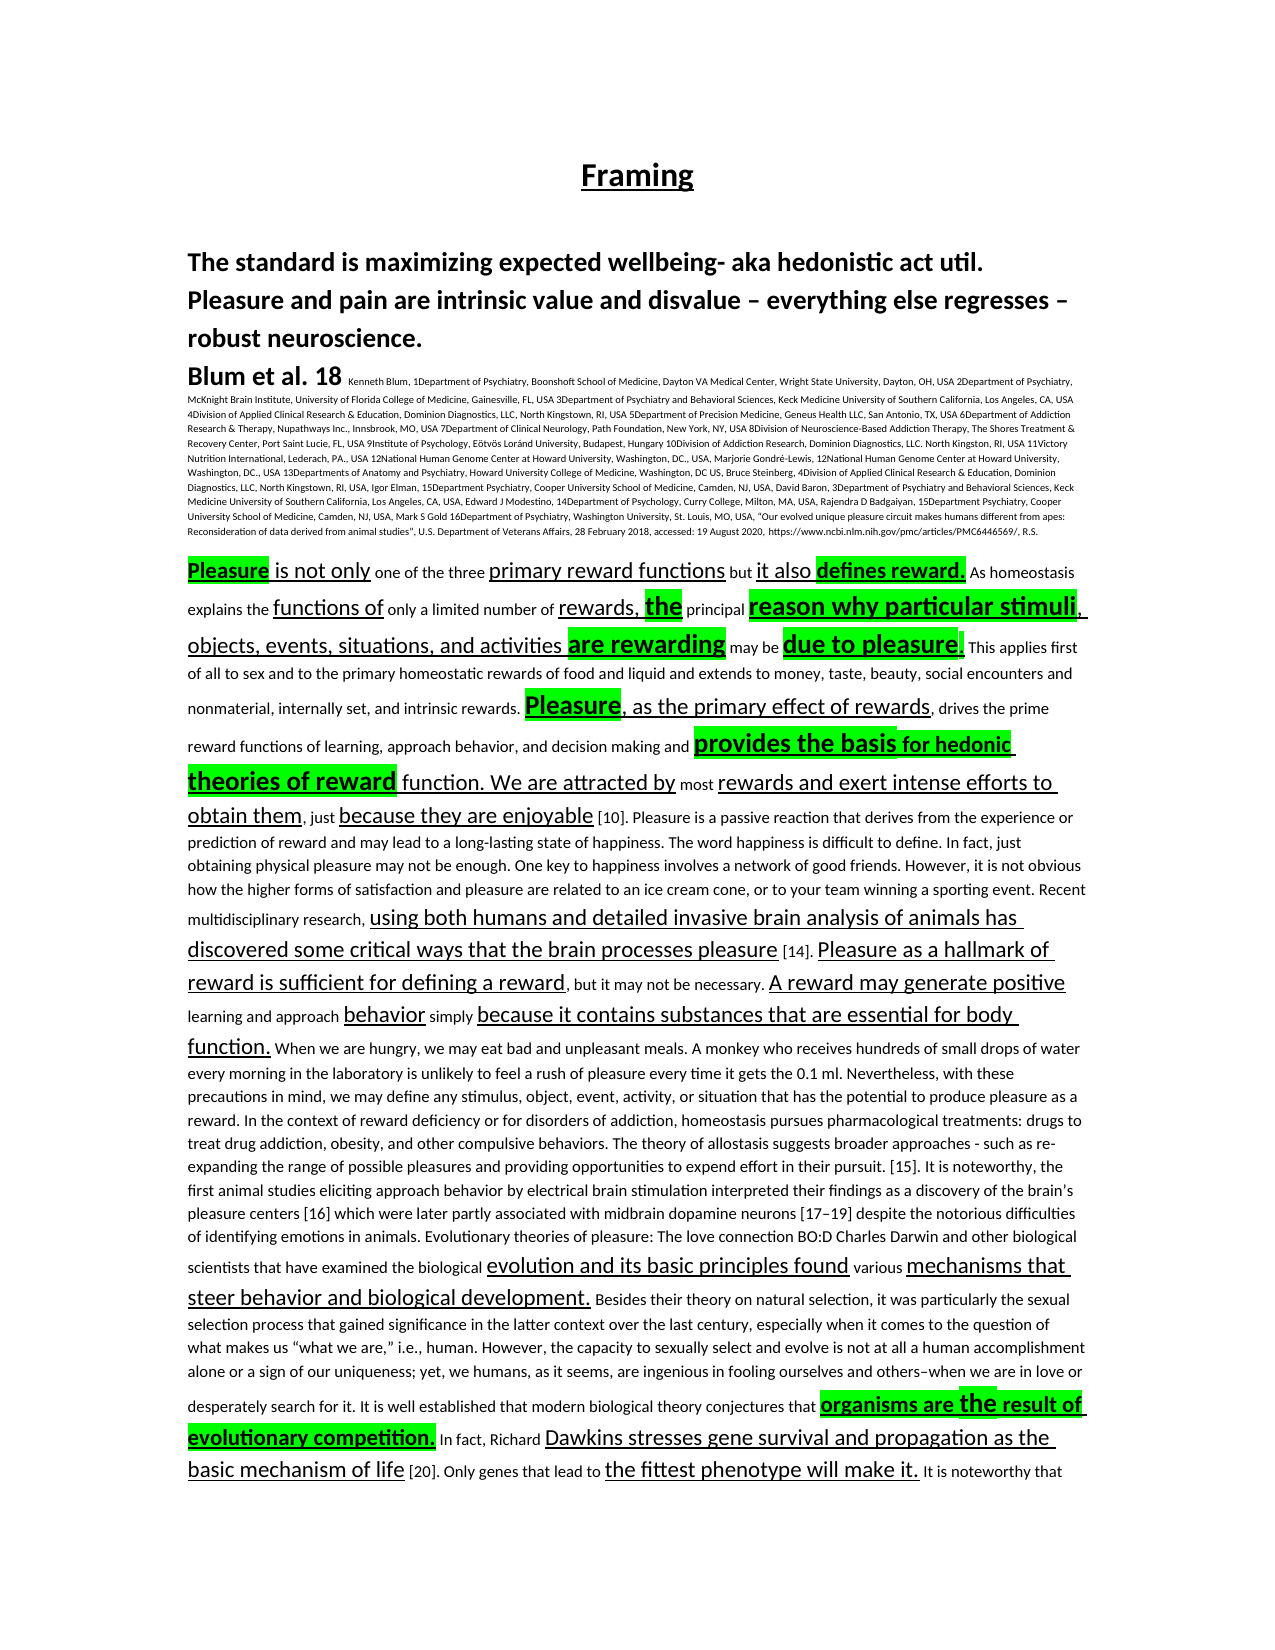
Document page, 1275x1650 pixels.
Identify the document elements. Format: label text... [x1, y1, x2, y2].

text Blum et al. 18 Kenneth Blum, 1Department of Psychiatry, Boonshoft School of Medicine, Dayton VA Medical Center, Wright State University, Dayton, OH, USA 2Department of Psychiatry, McKnight Brain Institute, University of Florida College of Medicine, Gainesville, FL, USA 3Department of Psychiatry and Behavioral Sciences, Keck Medicine University of Southern California, Los Angeles, CA, USA 4Division of Applied Clinical Research & Education, Dominion Diagnostics, LLC, North Kingstown, RI, USA 5Department of Precision Medicine, Geneus Health LLC, San Antonio, TX, USA 6Department of Addiction Research & Therapy, Nupathways Inc., Innsbrook, MO, USA 7Department of Clinical Neurology, Path Foundation, New York, NY, USA 8Division of Neuroscience-Based Addiction Therapy, The Shores Treatment & Recovery Center, Port Saint Lucie, FL, USA 9Institute of Psychology, Eötvös Loránd University, Budapest, Hungary 10Division of Addiction Research, Dominion Diagnostics, LLC. North Kingston, RI, USA 11Victory Nutrition International, Lederach, PA., USA 12National Human Genome Center at Howard University, Washington, DC., USA, Marjorie Gondré-Lewis, 12National Human Genome Center at Howard University, Washington, DC., USA 13Departments of Anatomy and Psychiatry, Howard University College of Medicine, Washington, DC US, Bruce Steinberg, 4Division of Applied Clinical Research & Education, Dominion Diagnostics, LLC, North Kingstown, RI, USA, Igor Elman, 15Department Psychiatry, Cooper University School of Medicine, Camden, NJ, USA, David Baron, 3Department of Psychiatry and Behavioral Sciences, Keck Medicine University of Southern California, Los Angeles, CA, USA, Edward J Modestino, 14Department of Psychology, Curry College, Milton, MA, USA, Rajendra D Badgaiyan, 15Department Psychiatry, Cooper University School of Medicine, Camden, NJ, USA, Mark S Gold 16Department of Psychiatry, Washington University, St. Louis, MO, USA, “Our evolved unique pleasure circuit makes humans different from apes: Reconsideration of data derived from animal studies”, U.S. Department of Veterans Affairs, 28 February 2018, accessed: 19 August 2020, https://www.ncbi.nlm.nih.gov/pmc/articles/PMC6446569/, R.S. [187, 359, 1087, 538]
subtitle The standard is maximizing expected wellbeing- aka hedonistic act util. Pleasure and pain are intrinsic value and disvalue – everything else regresses – robust neuroscience. [187, 245, 1087, 354]
subtitle Framing [187, 154, 1087, 195]
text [187, 556, 1087, 1483]
